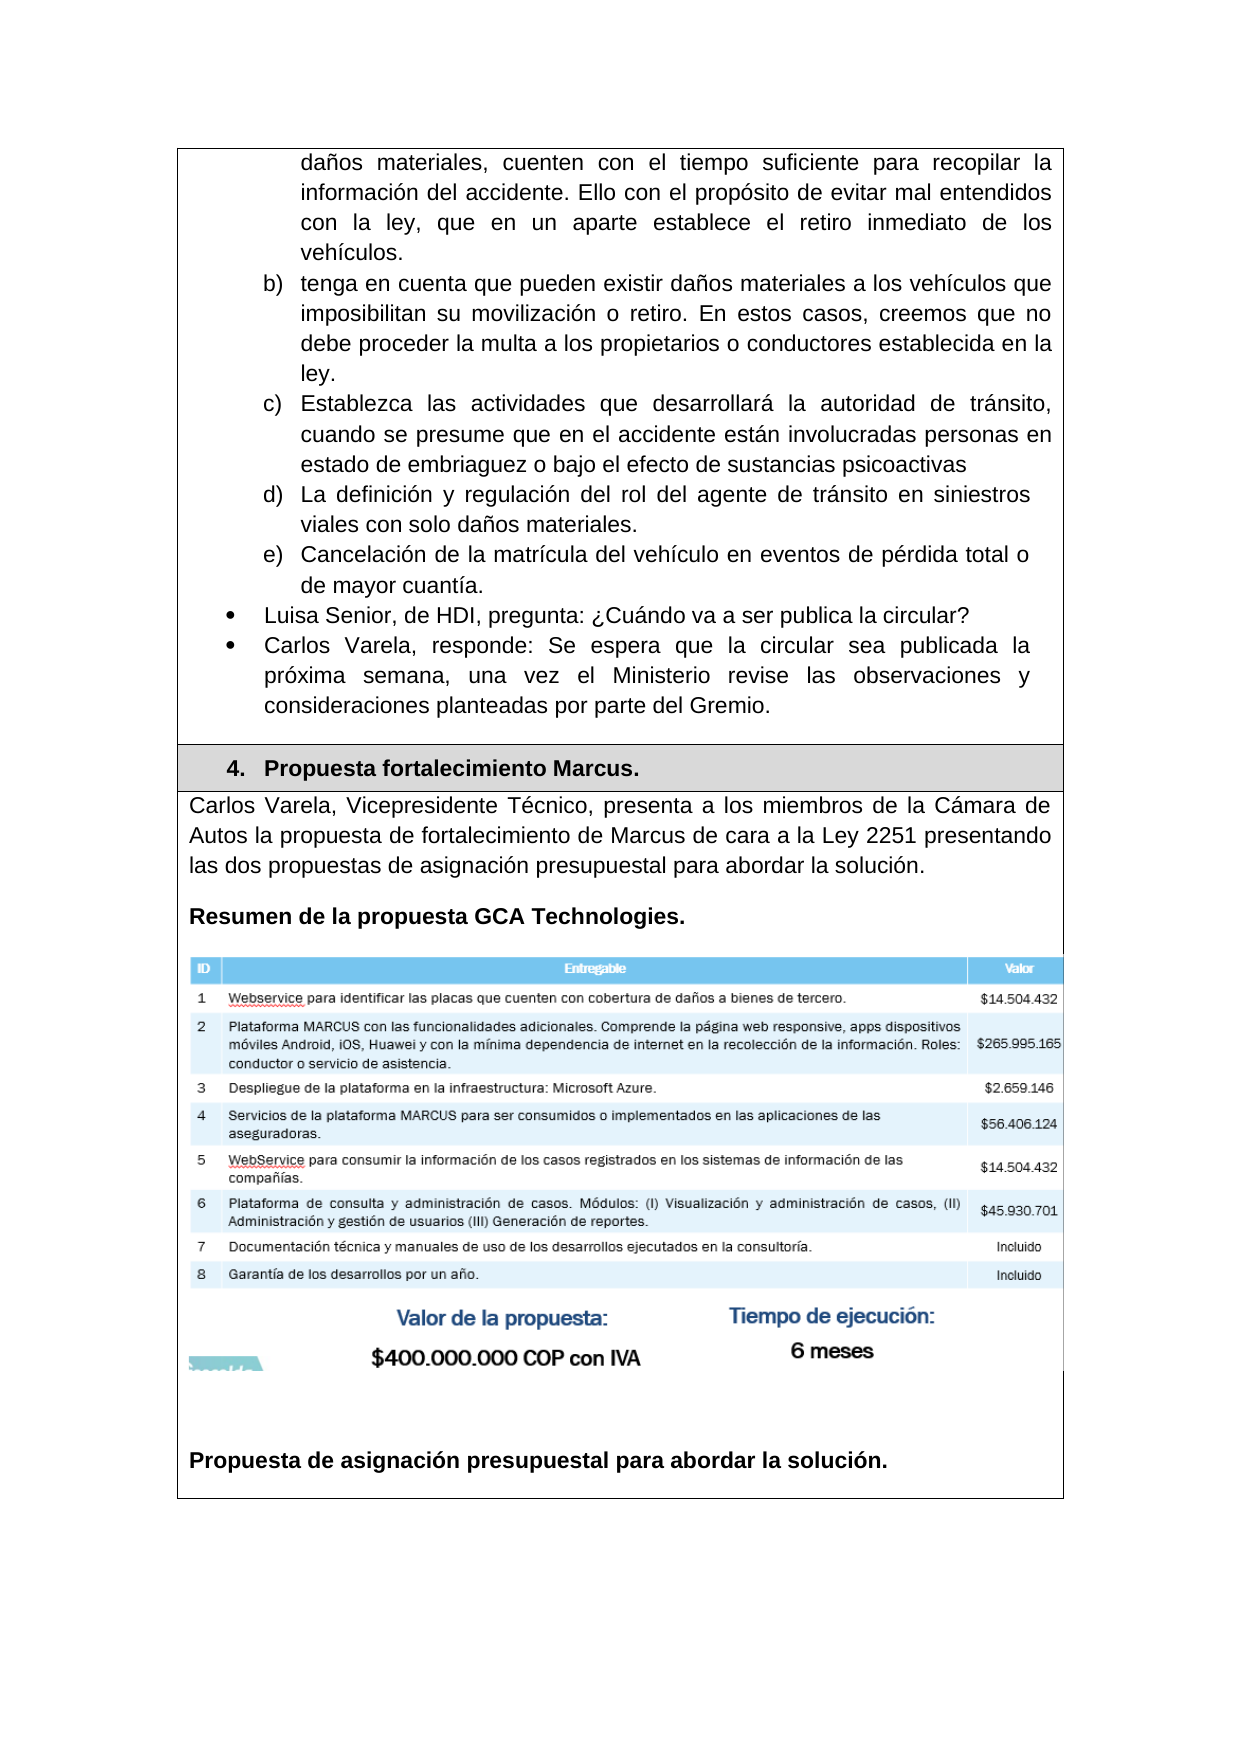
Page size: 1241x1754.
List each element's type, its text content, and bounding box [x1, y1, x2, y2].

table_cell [178, 792, 1063, 1498]
picture [188, 954, 1064, 1371]
table_cell Propuesta fortalecimiento Marcus. [178, 745, 1063, 791]
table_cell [178, 149, 1063, 743]
